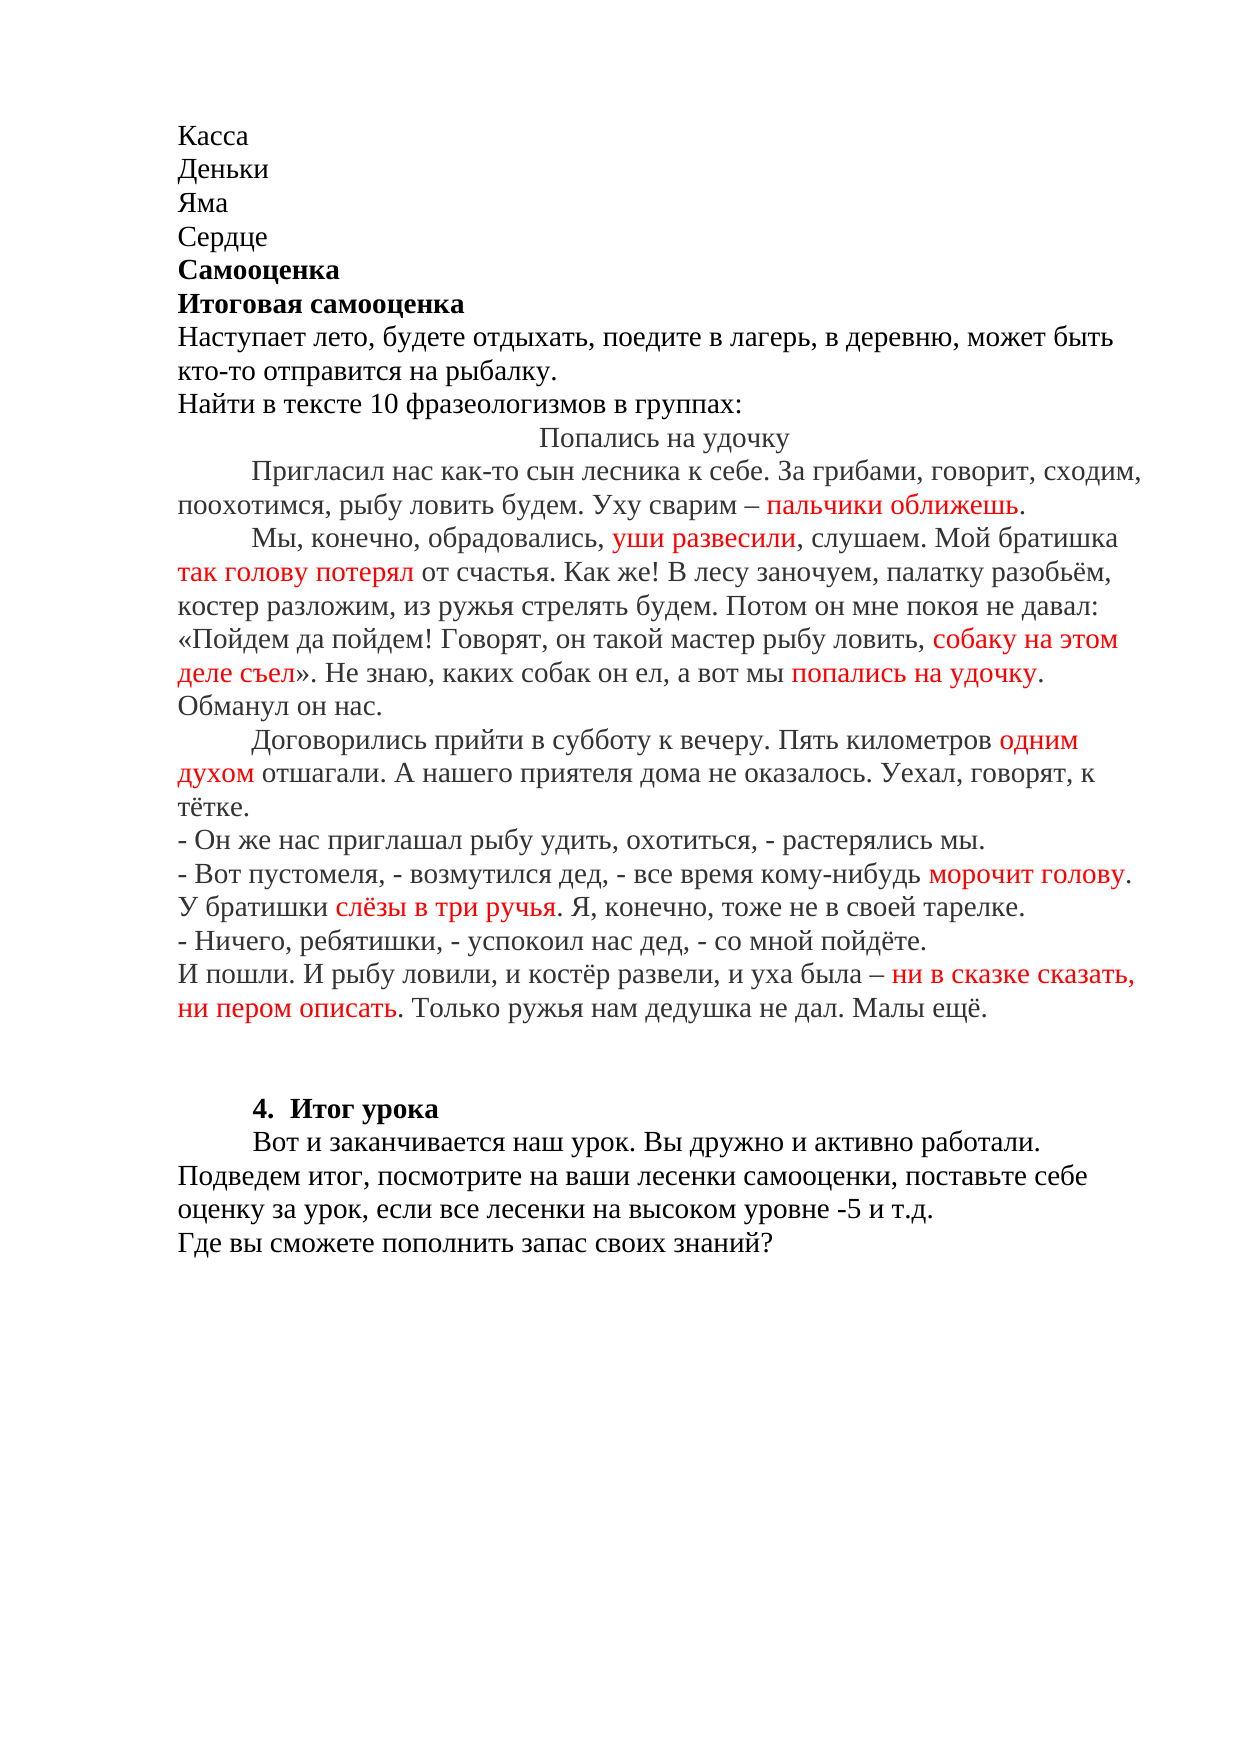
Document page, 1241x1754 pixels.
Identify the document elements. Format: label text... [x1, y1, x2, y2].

text У братишки слёзы в три ручья. Я, конечно, тоже не в своей тарелке. [177, 889, 1152, 923]
text И пошли. И рыбу ловили, и костёр развели, и уха была – ни в сказке сказать, ни пером описать. Только ружья нам дедушка не дал. Малы ещё. [177, 957, 1152, 1024]
text Самооценка [177, 252, 1152, 286]
text Итоговая самооценка [177, 286, 1152, 319]
text - Вот пустомеля, - возмутился дед, - все время кому-нибудь морочит голову. [177, 856, 1152, 889]
text Вот и заканчивается наш урок. Вы дружно и активно работали. [252, 1124, 1152, 1158]
text Подведем итог, посмотрите на ваши лесенки самооценки, поставьте себе оценку за урок, если все лесенки на высоком уровне -5 и т.д. [177, 1158, 1152, 1225]
text Где вы сможете пополнить запас своих знаний? [177, 1225, 1152, 1258]
text Сердце [177, 219, 1152, 252]
text Деньки [177, 152, 1152, 185]
list Итог урока [252, 1091, 1152, 1124]
text Наступает лето, будете отдыхать, поедите в лагерь, в деревню, может быть кто-то отправится на рыбалку. [177, 319, 1152, 386]
text Яма [177, 185, 1152, 219]
text Пригласил нас как-то сын лесника к себе. За грибами, говорит, сходим, поохотимся, рыбу ловить будем. Уху сварим – пальчики оближешь. [177, 453, 1152, 521]
text Касса [177, 118, 1152, 152]
text Договорились прийти в субботу к вечеру. Пять километров одним духом отшагали. А нашего приятеля дома не оказалось. Уехал, говорят, к тётке. [177, 722, 1152, 822]
text Попались на удочку [177, 420, 1152, 453]
text - Он же нас приглашал рыбу удить, охотиться, - растерялись мы. [177, 822, 1152, 856]
text - Ничего, ребятишки, - успокоил нас дед, - со мной пойдёте. [177, 923, 1152, 957]
text Мы, конечно, обрадовались, уши развесили, слушаем. Мой братишка так голову потерял от счастья. Как же! В лесу заночуем, палатку разобьём, костер разложим, из ружья стрелять будем. Потом он мне покоя не давал: «Пойдем да пойдем! Говорят, он такой мастер рыбу ловить, собаку на этом деле съел». Не знаю, каких собак он ел, а вот мы попались на удочку. Обманул он нас. [177, 521, 1152, 722]
text Найти в тексте 10 фразеологизмов в группах: [177, 386, 1152, 420]
